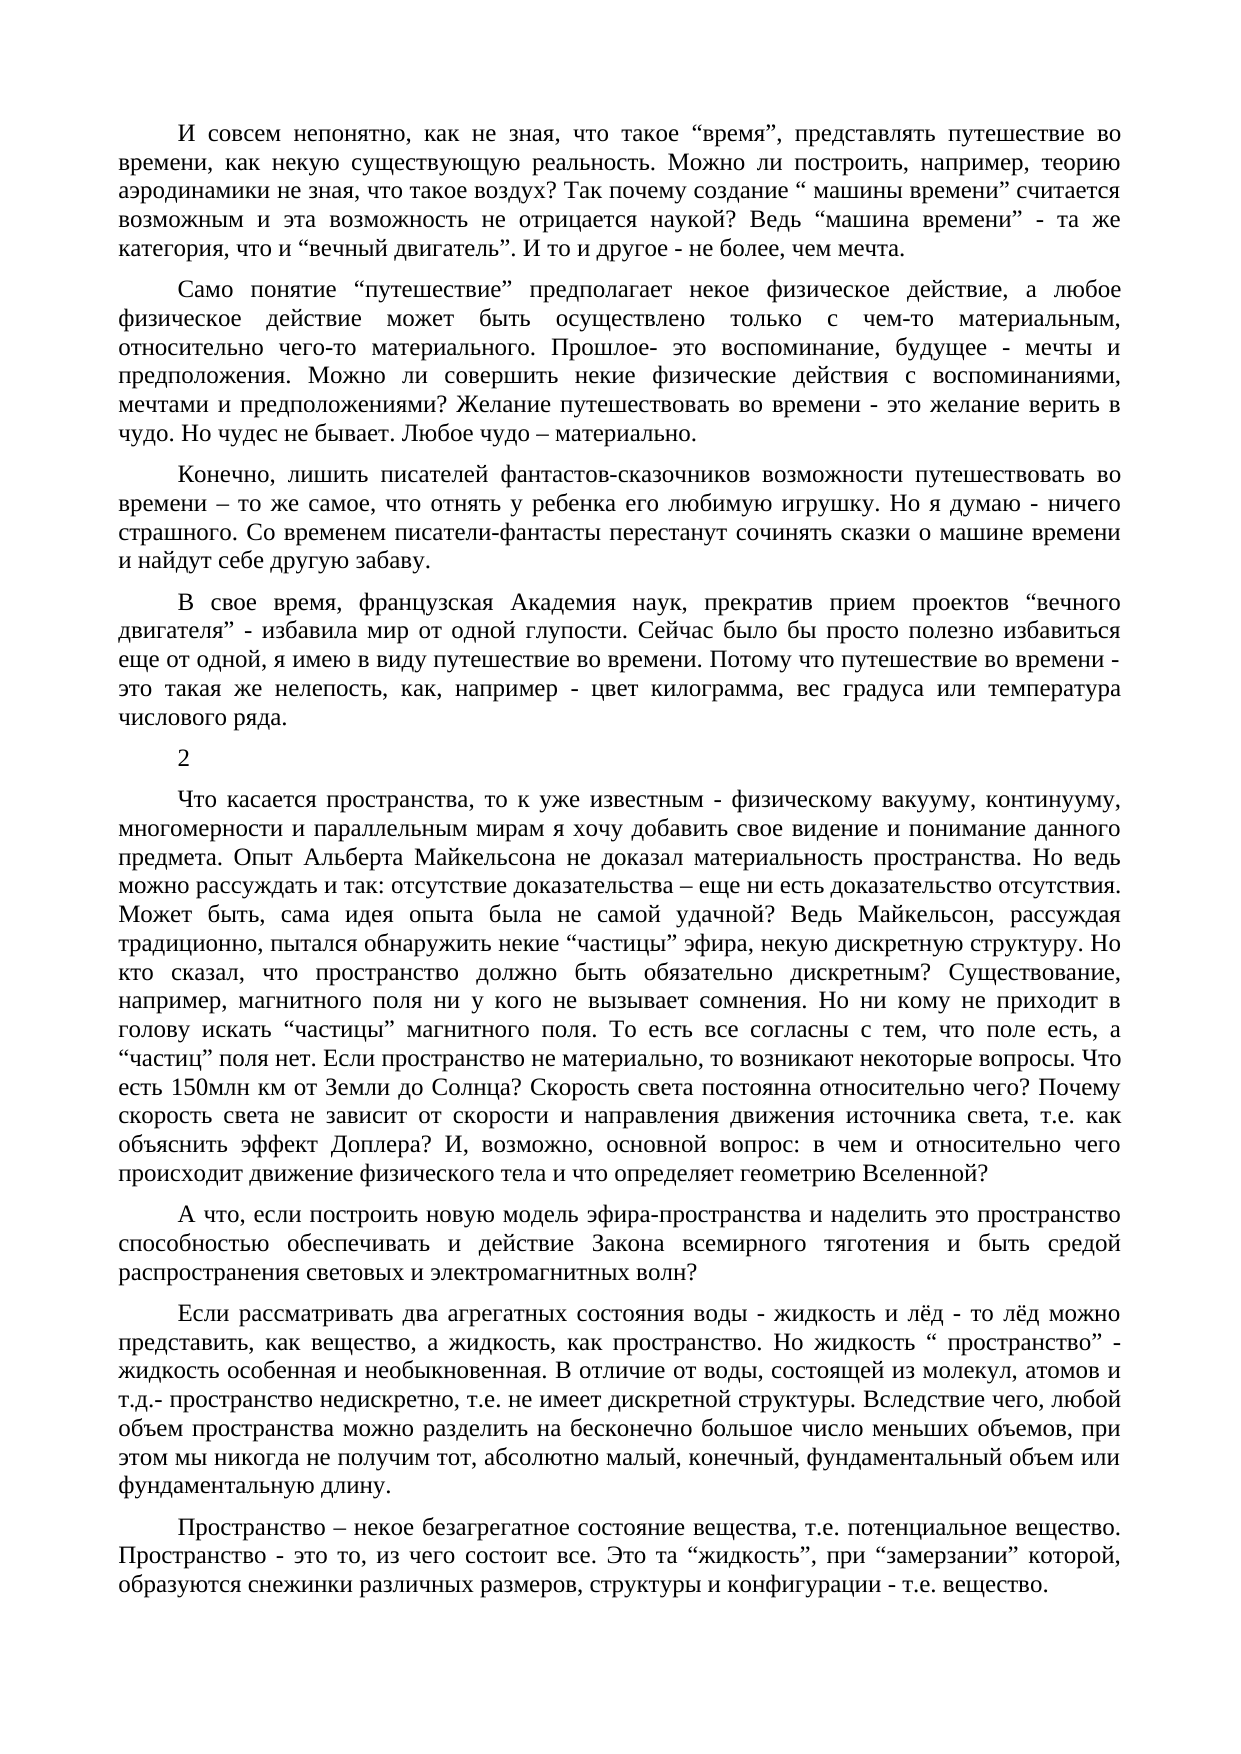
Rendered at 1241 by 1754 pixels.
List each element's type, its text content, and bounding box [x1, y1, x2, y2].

text В свое время, французская Академия наук, прекратив прием проектов “вечного двигателя” - избавила мир от одной глупости. Сейчас было бы просто полезно избавиться еще от одной, я имею в виду путешествие во времени. Потому что путешествие во времени - это такая же нелепость, как, например - цвет килограмма, вес градуса или температура числового ряда. [118, 587, 1122, 731]
text Конечно, лишить писателей фантастов-сказочников возможности путешествовать во времени – то же самое, что отнять у ребенка его любимую игрушку. Но я думаю - ничего страшного. Со временем писатели-фантасты перестанут сочинять сказки о машине времени и найдут себе другую забаву. [118, 459, 1122, 574]
text Что касается пространства, то к уже известным - физическому вакууму, континууму, многомерности и параллельным мирам я хочу добавить свое видение и понимание данного предмета. Опыт Альберта Майкельсона не доказал материальность пространства. Но ведь можно рассуждать и так: отсутствие доказательства – еще ни есть доказательство отсутствия. Может быть, сама идея опыта была не самой удачной? Ведь Майкельсон, рассуждая традиционно, пытался обнаружить некие “частицы” эфира, некую дискретную структуру. Но кто сказал, что пространство должно быть обязательно дискретным? Существование, например, магнитного поля ни у кого не вызывает сомнения. Но ни кому не приходит в голову искать “частицы” магнитного поля. То есть все согласны с тем, что поле есть, а “частиц” поля нет. Если пространство не материально, то возникают некоторые вопросы. Что есть 150млн км от Земли до Солнца? Скорость света постоянна относительно чего? Почему скорость света не зависит от скорости и направления движения источника света, т.е. как объяснить эффект Доплера? И, возможно, основной вопрос: в чем и относительно чего происходит движение физического тела и что определяет геометрию Вселенной? [118, 784, 1122, 1187]
text А что, если построить новую модель эфира-пространства и наделить это пространство способностью обеспечивать и действие Закона всемирного тяготения и быть средой распространения световых и электромагнитных волн? [118, 1199, 1122, 1286]
text Пространство – некое безагрегатное состояние вещества, т.е. потенциальное вещество. Пространство - это то, из чего состоит все. Это та “жидкость”, при “замерзании” которой, образуются снежинки различных размеров, структуры и конфигурации - т.е. вещество. [118, 1512, 1122, 1598]
text 2 [118, 743, 1122, 772]
text И совсем непонятно, как не зная, что такое “время”, представлять путешествие во времени, как некую существующую реальность. Можно ли построить, например, теорию аэродинамики не зная, что такое воздух? Так почему создание “ машины времени” считается возможным и эта возможность не отрицается наукой? Ведь “машина времени” - та же категория, что и “вечный двигатель”. И то и другое - не более, чем мечта. [118, 118, 1122, 262]
text Если рассматривать два агрегатных состояния воды - жидкость и лёд - то лёд можно представить, как вещество, а жидкость, как пространство. Но жидкость “ пространство” - жидкость особенная и необыкновенная. В отличие от воды, состоящей из молекул, атомов и т.д.- пространство недискретно, т.е. не имеет дискретной структуры. Вследствие чего, любой объем пространства можно разделить на бесконечно большое число меньших объемов, при этом мы никогда не получим тот, абсолютно малый, конечный, фундаментальный объем или фундаментальную длину. [118, 1298, 1122, 1499]
text Само понятие “путешествие” предполагает некое физическое действие, а любое физическое действие может быть осуществлено только с чем-то материальным, относительно чего-то материального. Прошлое- это воспоминание, будущее - мечты и предположения. Можно ли совершить некие физические действия с воспоминаниями, мечтами и предположениями? Желание путешествовать во времени - это желание верить в чудо. Но чудес не бывает. Любое чудо – материально. [118, 274, 1122, 447]
